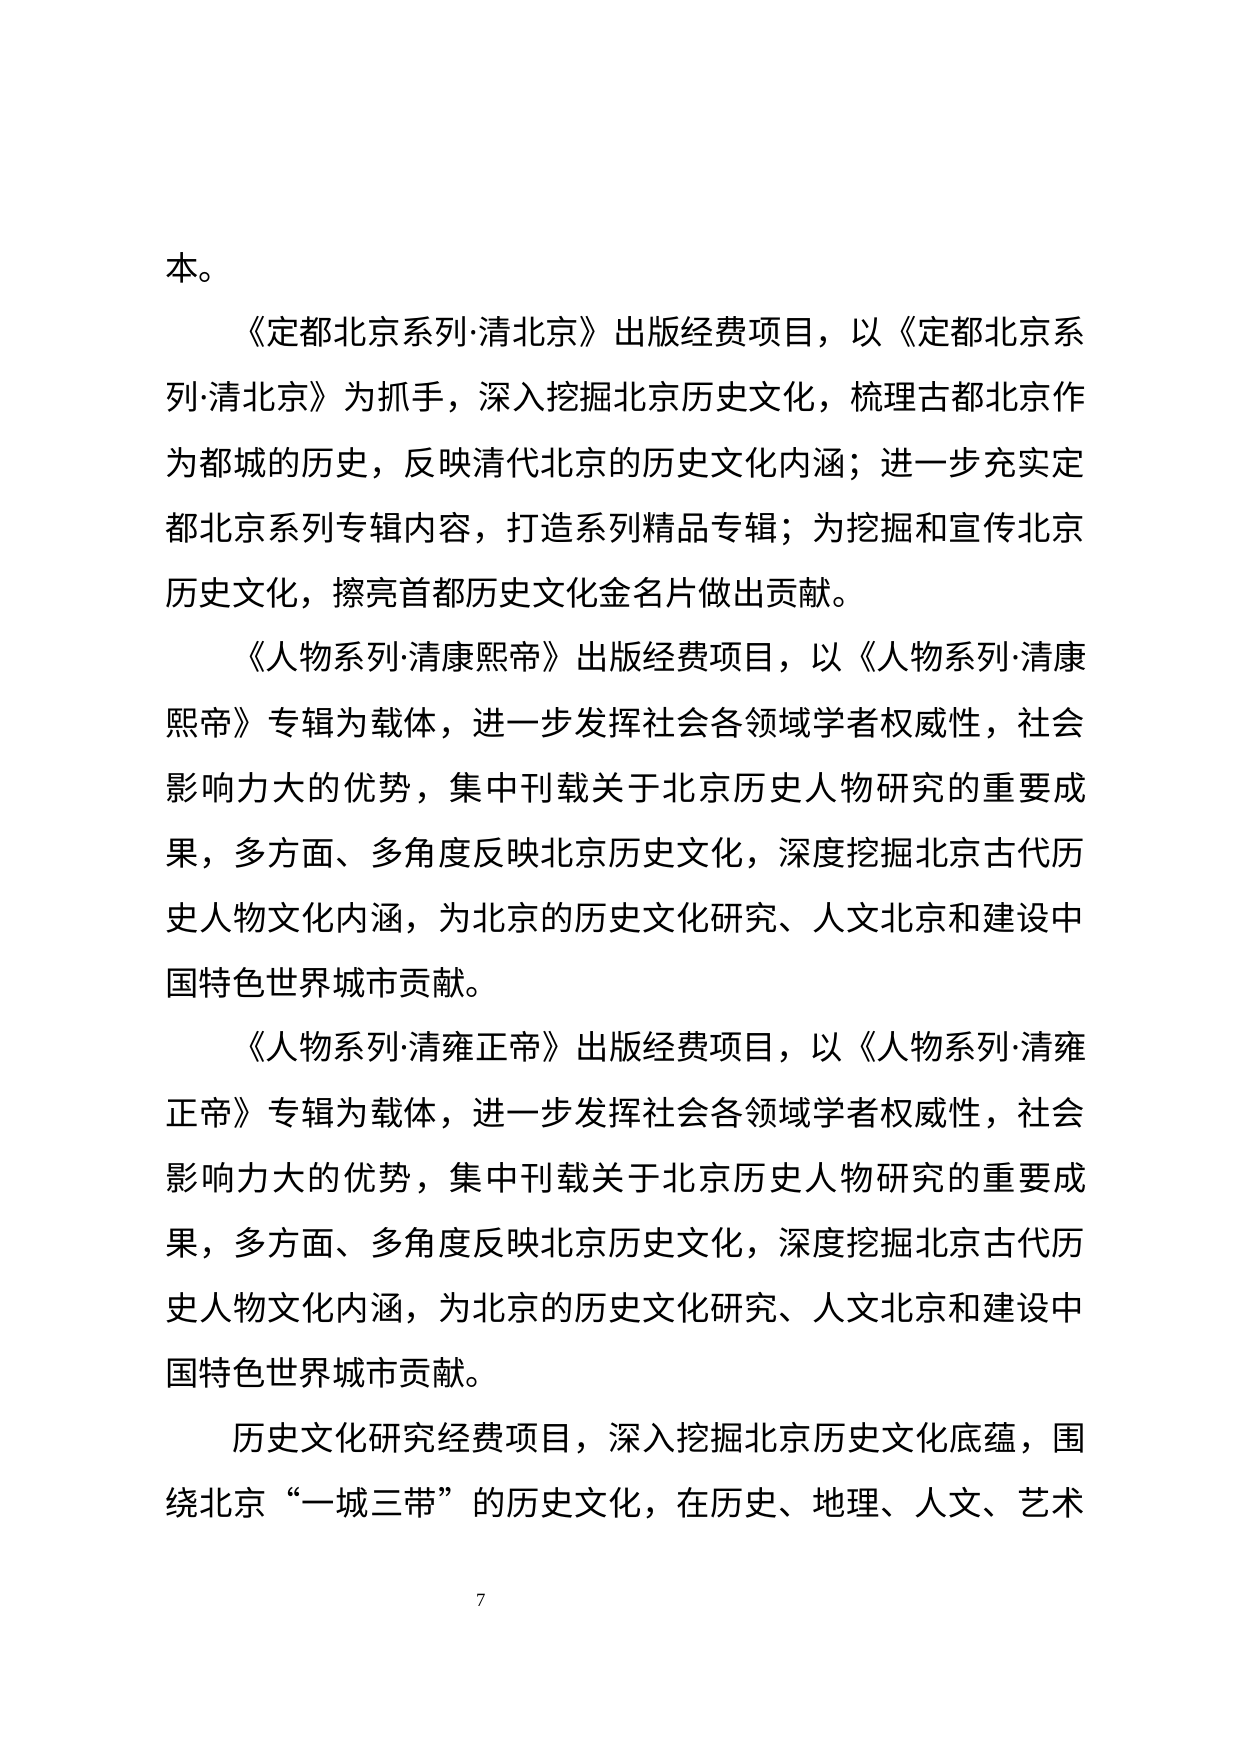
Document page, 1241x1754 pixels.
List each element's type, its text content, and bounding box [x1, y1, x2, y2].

text 《人物系列·清雍正帝》出版经费项目，以《人物系列·清雍正帝》专辑为载体，进一步发挥社会各领域学者权威性，社会影响力大的优势，集中刊载关于北京历史人物研究的重要成果，多方面、多角度反映北京历史文化，深度挖掘北京古代历史人物文化内涵，为北京的历史文化研究、人文北京和建设中国特色世界城市贡献。 [165, 1013, 1087, 1403]
text 《定都北京系列·清北京》出版经费项目，以《定都北京系列·清北京》为抓手，深入挖掘北京历史文化，梳理古都北京作为都城的历史，反映清代北京的历史文化内涵；进一步充实定都北京系列专辑内容，打造系列精品专辑；为挖掘和宣传北京历史文化，擦亮首都历史文化金名片做出贡献。 [165, 298, 1087, 623]
text 《人物系列·清康熙帝》出版经费项目，以《人物系列·清康熙帝》专辑为载体，进一步发挥社会各领域学者权威性，社会影响力大的优势，集中刊载关于北京历史人物研究的重要成果，多方面、多角度反映北京历史文化，深度挖掘北京古代历史人物文化内涵，为北京的历史文化研究、人文北京和建设中国特色世界城市贡献。 [165, 623, 1087, 1013]
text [165, 1403, 1087, 1533]
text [165, 233, 1087, 298]
